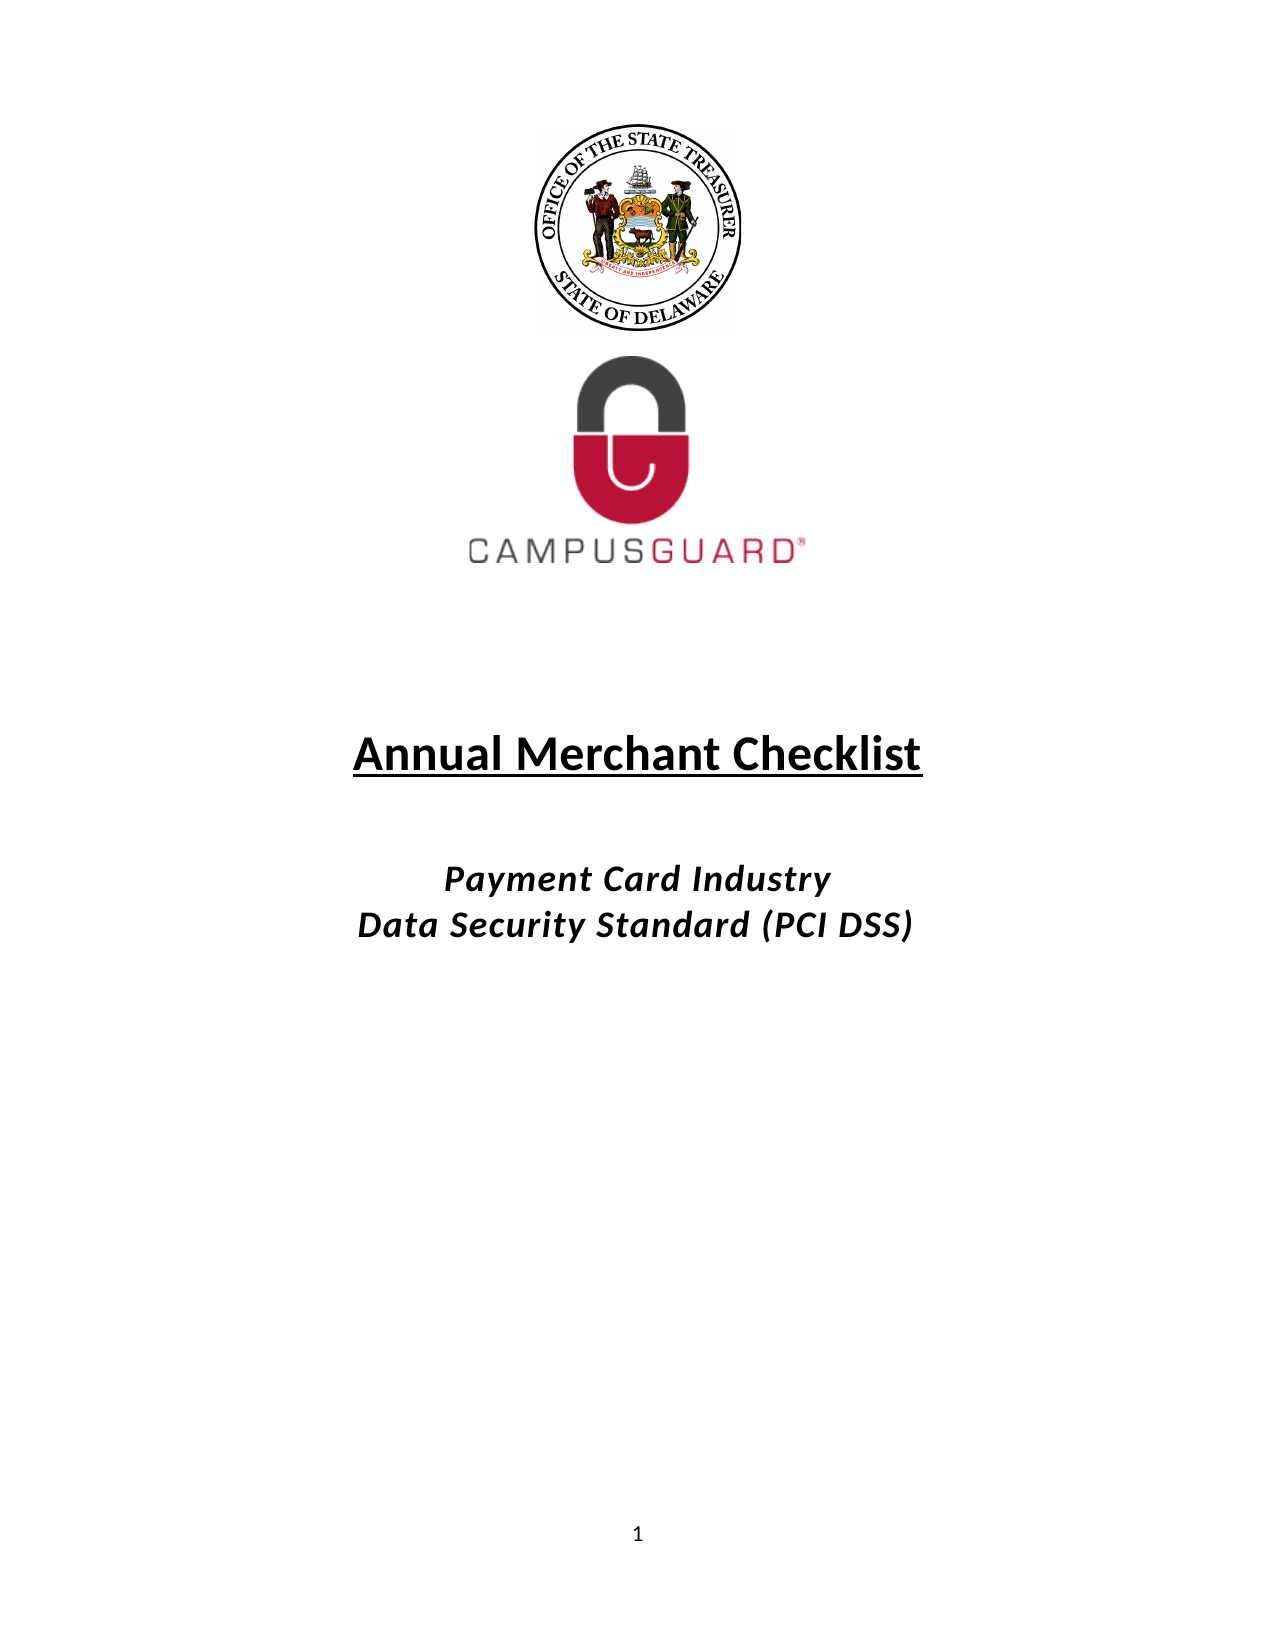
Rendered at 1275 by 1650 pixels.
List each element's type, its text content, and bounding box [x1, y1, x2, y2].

subtitle Payment Card Industry [75, 855, 1200, 901]
picture [469, 356, 806, 563]
picture [534, 124, 742, 336]
title Annual Merchant Checklist [75, 722, 1200, 783]
subtitle Data Security Standard (PCI DSS) [75, 901, 1200, 947]
